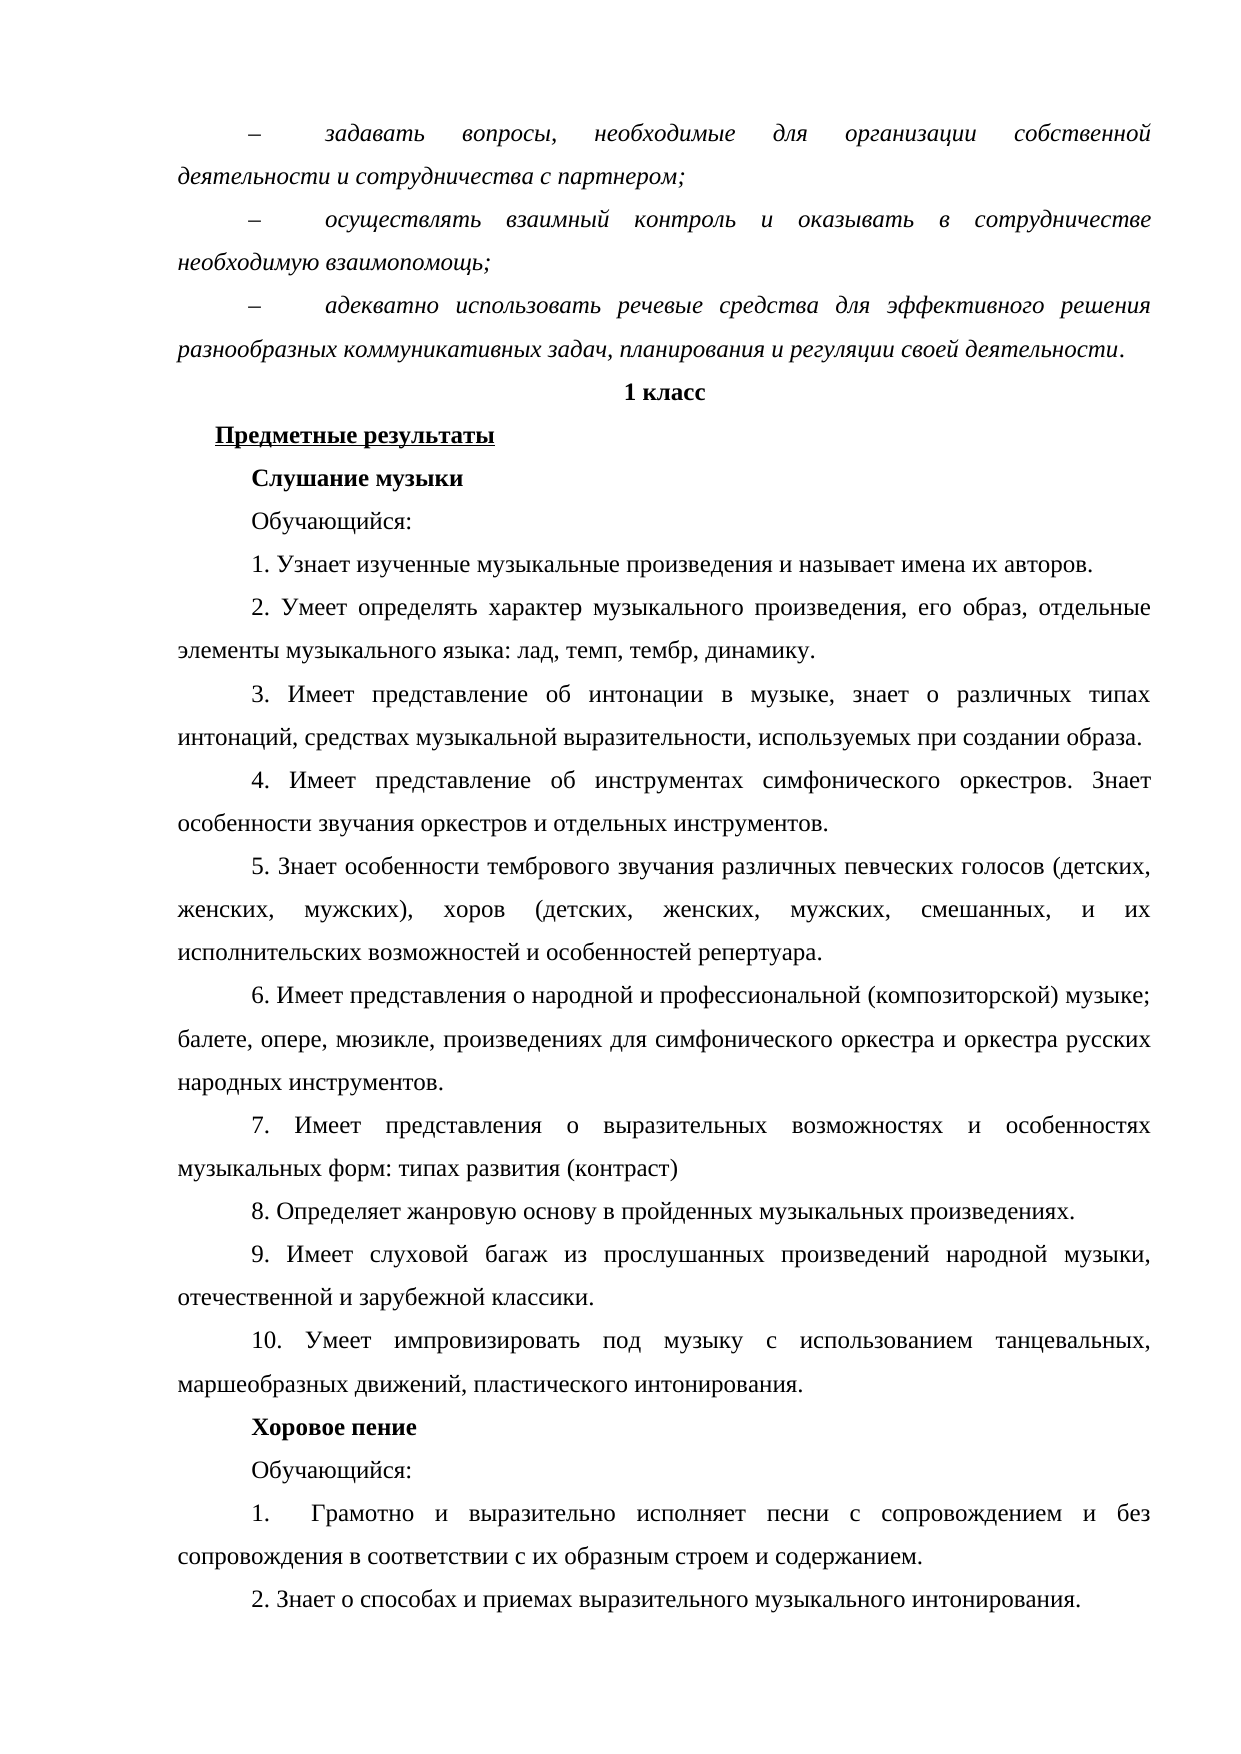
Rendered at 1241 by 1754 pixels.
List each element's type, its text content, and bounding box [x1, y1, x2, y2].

list задавать вопросы, необходимые для организации собственной деятельности и сотрудничества с партнером; [177, 118, 1152, 190]
text 6. Имеет представления о народной и профессиональной (композиторской) музыке; балете, опере, мюзикле, произведениях для симфонического оркестра и оркестра русских народных инструментов. [177, 981, 1152, 1096]
text 1. Грамотно и выразительно исполняет песни с сопровождением и без сопровождения в соответствии с их образным строем и содержанием. [177, 1498, 1152, 1570]
text 4. Имеет представление об инструментах симфонического оркестров. Знает особенности звучания оркестров и отдельных инструментов. [177, 765, 1152, 837]
text Хоровое пение [177, 1412, 1152, 1441]
text 1 класс [177, 377, 1152, 406]
text 1. Узнает изученные музыкальные произведения и называет имена их авторов. [177, 549, 1152, 578]
text 9. Имеет слуховой багаж из прослушанных произведений народной музыки, отечественной и зарубежной классики. [177, 1239, 1152, 1311]
text 5. Знает особенности тембрового звучания различных певческих голосов (детских, женских, мужских), хоров (детских, женских, мужских, смешанных, и их исполнительских возможностей и особенностей репертуара. [177, 851, 1152, 966]
text Обучающийся: [177, 1455, 1152, 1484]
list адекватно использовать речевые средства для эффективного решения разнообразных коммуникативных задач, планирования и регуляции своей деятельности. [177, 291, 1152, 362]
list осуществлять взаимный контроль и оказывать в сотрудничестве необходимую взаимопомощь; [177, 204, 1152, 276]
text Обучающийся: [177, 506, 1152, 535]
text 8. Определяет жанровую основу в пройденных музыкальных произведениях. [177, 1196, 1152, 1225]
text 2. Умеет определять характер музыкального произведения, его образ, отдельные элементы музыкального языка: лад, темп, тембр, динамику. [177, 592, 1152, 664]
text 7. Имеет представления о выразительных возможностях и особенностях музыкальных форм: типах развития (контраст) [177, 1110, 1152, 1182]
text Слушание музыки [177, 463, 1152, 492]
text 10. Умеет импровизировать под музыку с использованием танцевальных, маршеобразных движений, пластического интонирования. [177, 1326, 1152, 1397]
text Предметные результаты [215, 420, 1152, 449]
text 3. Имеет представление об интонации в музыке, знает о различных типах интонаций, средствах музыкальной выразительности, используемых при создании образа. [177, 679, 1152, 751]
text 2. Знает о способах и приемах выразительного музыкального интонирования. [177, 1584, 1152, 1613]
